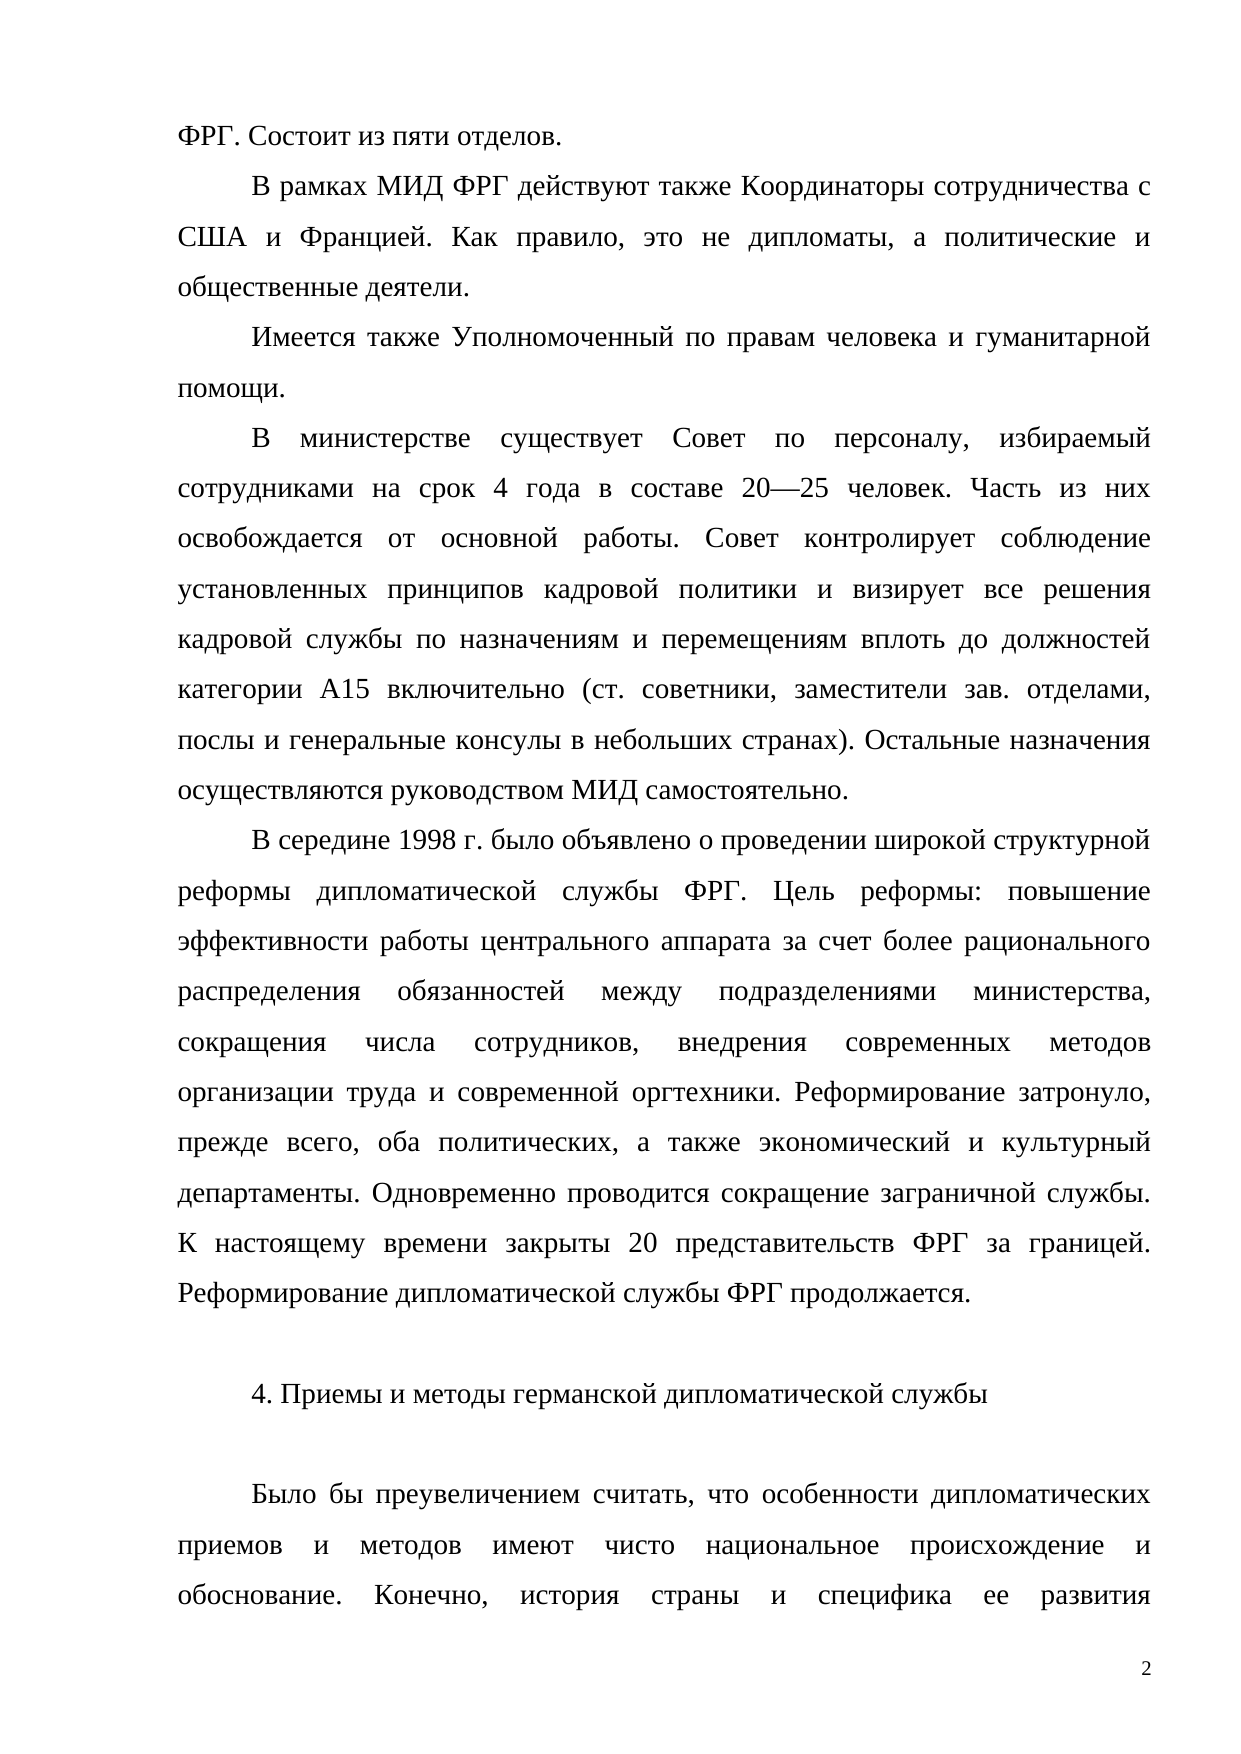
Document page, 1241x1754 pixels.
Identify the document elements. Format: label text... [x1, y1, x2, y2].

text В середине 1998 г. было объявлено о проведении широкой структурной реформы дипломатической службы ФРГ. Цель реформы: повышение эффективности работы центрального аппарата за счет более рационального распределения обязанностей между подразделениями министерства, сокращения числа сотрудников, внедрения современных методов организации труда и современной оргтехники. Реформирование затронуло, прежде всего, оба политических, а также экономический и культурный департаменты. Одновременно проводится сокращение заграничной службы. К настоящему времени закрыты 20 представительств ФРГ за границей. Реформирование дипломатической службы ФРГ продолжается. [177, 822, 1152, 1309]
text Имеется также Уполномоченный по правам человека и гуманитарной помощи. [177, 319, 1152, 403]
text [177, 1477, 1152, 1611]
text 4. Приемы и методы германской дипломатической службы [177, 1376, 1152, 1409]
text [177, 118, 1152, 152]
text В министерстве существует Совет по персоналу, избираемый сотрудниками на срок 4 года в составе 20—25 человек. Часть из них освобождается от основной работы. Совет контролирует соблюдение установленных принципов кадровой политики и визирует все решения кадровой службы по назначениям и перемещениям вплоть до должностей категории А15 включительно (ст. советники, заместители зав. отделами, послы и генеральные консулы в небольших странах). Остальные назначения осуществляются руководством МИД самостоятельно. [177, 420, 1152, 806]
text В рамках МИД ФРГ действуют также Координаторы сотрудничества с США и Францией. Как правило, это не дипломаты, а политические и общественные деятели. [177, 168, 1152, 303]
